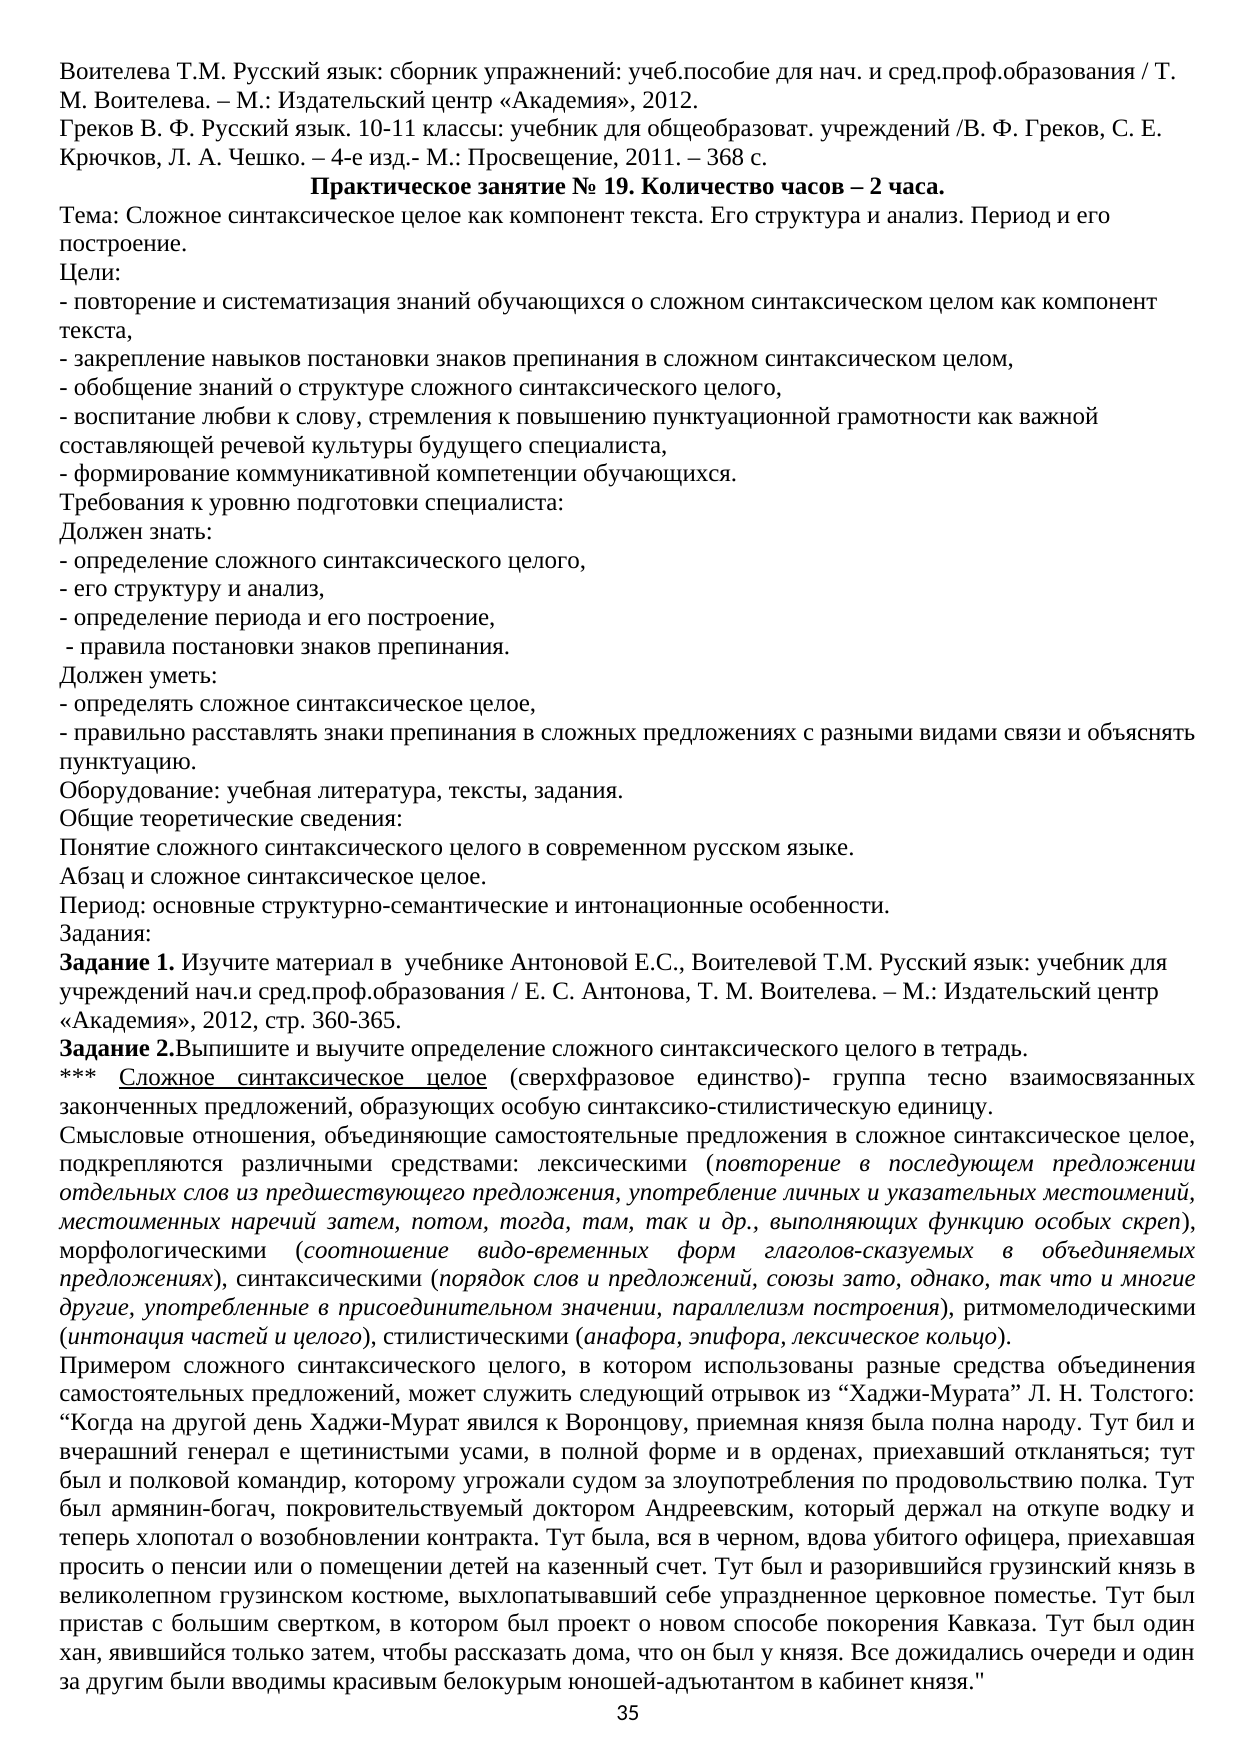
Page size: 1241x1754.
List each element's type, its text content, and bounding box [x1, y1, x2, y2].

text - обобщение знаний о структуре сложного синтаксического целого, [59, 372, 1196, 401]
text Должен знать: - определение сложного синтаксического целого, - его структуру и анализ, - определение периода и его построение, - правила постановки знаков препинания. [59, 516, 1196, 660]
text Смысловые отношения, объединяющие самостоятельные предложения в сложное синтаксическое целое, подкрепляются различными средствами: лексическими (повторение в последующем предложении отдельных слов из предшествующего предложения, употребление личных и указательных местоимений, местоименных наречий затем, потом, тогда, там, так и др., выполняющих функцию особых скреп), морфологическими (соотношение видо-временных форм глаголов-сказуемых в объединяемых предложениях), синтаксическими (порядок слов и предложений, союзы зато, однако, так что и многие другие, употребленные в присоединительном значении, параллелизм построения), ритмомелодическими (интонация частей и целого), стилистическими (анафора, эпифора, лексическое кольцо). [59, 1120, 1196, 1350]
text Задание 2.Выпишите и выучите определение сложного синтаксического целого в тетрадь. [59, 1033, 1196, 1062]
text Период: основные структурно-семантические и интонационные особенности. [59, 890, 1196, 918]
text *** Сложное синтаксическое целое (сверхфразовое единство)- группа тесно взаимосвязанных законченных предложений, образующих особую синтаксико-стилистическую единицу. [59, 1062, 1196, 1120]
text Должен уметь: - определять сложное синтаксическое целое, - правильно расставлять знаки препинания в сложных предложениях с разными видами связи и объяснять пунктуацию. [59, 660, 1196, 775]
text - повторение и систематизация знаний обучающихся о сложном синтаксическом целом как компонент текста, [59, 286, 1196, 343]
text Общие теоретические сведения: [59, 803, 1196, 832]
text Понятие сложного синтаксического целого в современном русском языке. [59, 832, 1196, 861]
text Задания: [59, 918, 1196, 947]
text - закрепление навыков постановки знаков препинания в сложном синтаксическом целом, [59, 343, 1196, 372]
text Требования к уровню подготовки специалиста: [59, 487, 1196, 516]
text Задание 1. Изучите материал в учебнике Антоновой Е.С., Воителевой Т.М. Русский язык: учебник для учреждений нач.и сред.проф.образования / Е. С. Антонова, Т. М. Воителева. – М.: Издательский центр «Академия», 2012, стр. 360-365. [59, 947, 1196, 1033]
text Оборудование: учебная литература, тексты, задания. [59, 775, 1196, 803]
text Абзац и сложное синтаксическое целое. [59, 861, 1196, 890]
text Примером сложного синтаксического целого, в котором использованы разные средства объединения самостоятельных предложений, может служить следующий отрывок из “Хаджи-Мурата” Л. Н. Толстого: “Когда на другой день Хаджи-Мурат явился к Воронцову, приемная князя была полна народу. Тут бил и вчерашний генерал е щетинистыми усами, в полной форме и в орденах, приехавший откланяться; тут был и полковой командир, которому угрожали судом за злоупотребления по продовольствию полка. Тут был армянин-богач, покровительствуемый доктором Андреевским, который держал на откупе водку и теперь хлопотал о возобновлении контракта. Тут была, вся в черном, вдова убитого офицера, приехавшая просить о пенсии или о помещении детей на казенный счет. Тут был и разорившийся грузинский князь в великолепном грузинском костюме, выхлопатывавший себе упраздненное церковное поместье. Тут был пристав с большим свертком, в котором был проект о новом способе покорения Кавказа. Тут был один хан, явившийся только затем, чтобы рассказать дома, что он был у князя. Все дожидались очереди и один за другим были вводимы красивым белокурым юношей-адъютантом в кабинет князя." [59, 1350, 1196, 1695]
text - воспитание любви к слову, стремления к повышению пунктуационной грамотности как важной составляющей речевой культуры будущего специалиста, - формирование коммуникативной компетенции обучающихся. [59, 401, 1196, 487]
text Греков В. Ф. Русский язык. 10-11 классы: учебник для общеобразоват. учреждений /В. Ф. Греков, С. Е. Крючков, Л. А. Чешко. – 4-е изд.- М.: Просвещение, 2011. – 368 с. [59, 113, 1196, 171]
text Практическое занятие № 19. Количество часов – 2 часа. [59, 171, 1196, 200]
text Цели: [59, 257, 1196, 286]
text Воителева Т.М. Русский язык: сборник упражнений: учеб.пособие для нач. и сред.проф.образования / Т. М. Воителева. – М.: Издательский центр «Академия», 2012. [59, 56, 1196, 113]
text Тема: Сложное синтаксическое целое как компонент текста. Его структура и анализ. Период и его построение. [59, 200, 1196, 257]
